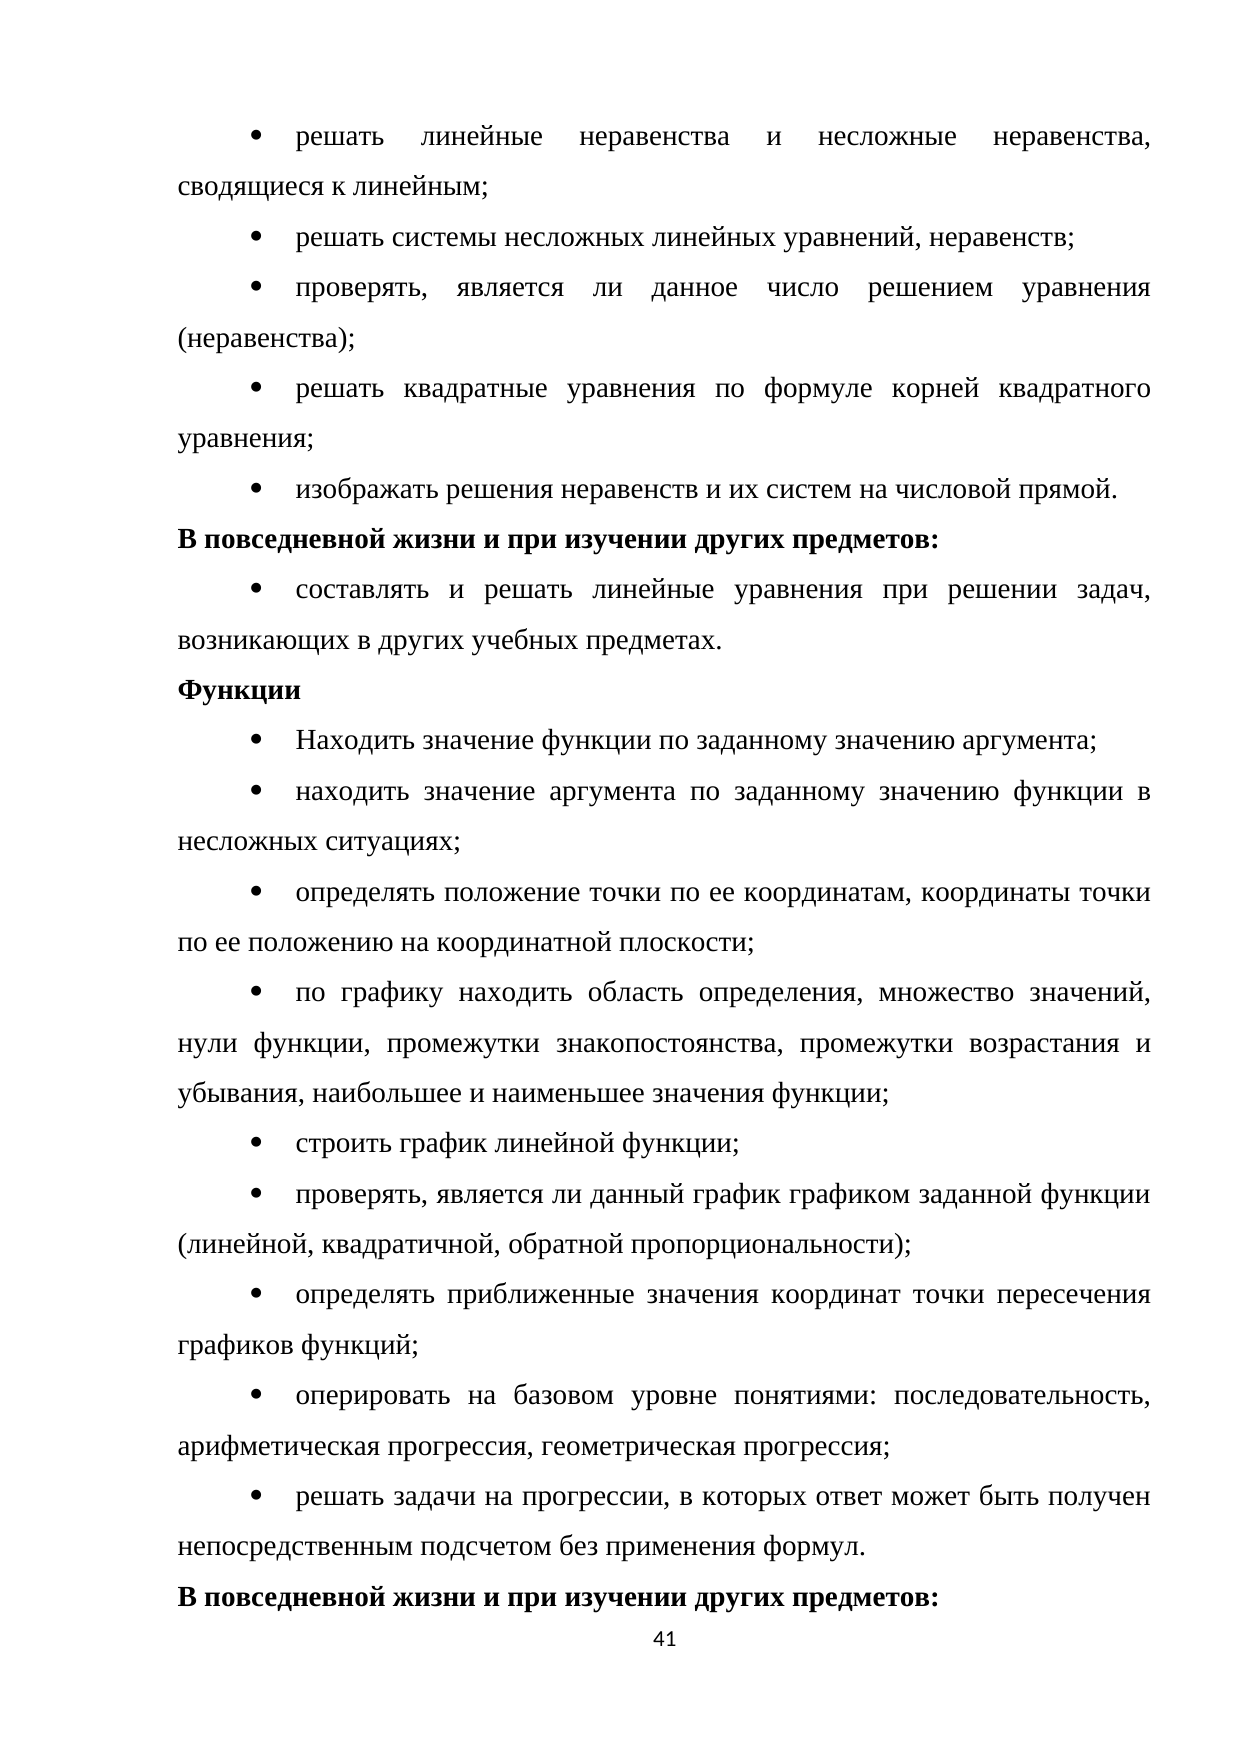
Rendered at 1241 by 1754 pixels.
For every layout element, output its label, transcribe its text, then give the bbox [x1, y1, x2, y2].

list по графику находить область определения, множество значений, нули функции, промежутки знакопостоянства, промежутки возрастания и убывания, наибольшее и наименьшее значения функции; [177, 974, 1152, 1109]
list проверять, является ли данное число решением уравнения (неравенства); [177, 269, 1152, 353]
text В повседневной жизни и при изучении других предметов: [177, 1579, 1152, 1612]
list решать квадратные уравнения по формуле корней квадратного уравнения; [177, 370, 1152, 454]
list проверять, является ли данный график графиком заданной функции (линейной, квадратичной, обратной пропорциональности); [177, 1176, 1152, 1260]
text В повседневной жизни и при изучении других предметов: [177, 521, 1152, 555]
list строить график линейной функции; [177, 1125, 1152, 1159]
list составлять и решать линейные уравнения при решении задач, возникающих в других учебных предметах. [177, 571, 1152, 655]
list находить значение аргумента по заданному значению функции в несложных ситуациях; [177, 773, 1152, 857]
list решать линейные неравенства и несложные неравенства, сводящиеся к линейным; [177, 118, 1152, 202]
list Находить значение функции по заданному значению аргумента; [177, 722, 1152, 756]
list решать системы несложных линейных уравнений, неравенств; [177, 219, 1152, 252]
list определять приближенные значения координат точки пересечения графиков функций; [177, 1277, 1152, 1361]
text Функции [177, 672, 1152, 706]
list изображать решения неравенств и их систем на числовой прямой. [177, 471, 1152, 504]
list решать задачи на прогрессии, в которых ответ может быть получен непосредственным подсчетом без применения формул. [177, 1478, 1152, 1562]
list оперировать на базовом уровне понятиями: последовательность, арифметическая прогрессия, геометрическая прогрессия; [177, 1377, 1152, 1461]
list определять положение точки по ее координатам, координаты точки по ее положению на координатной плоскости; [177, 874, 1152, 958]
